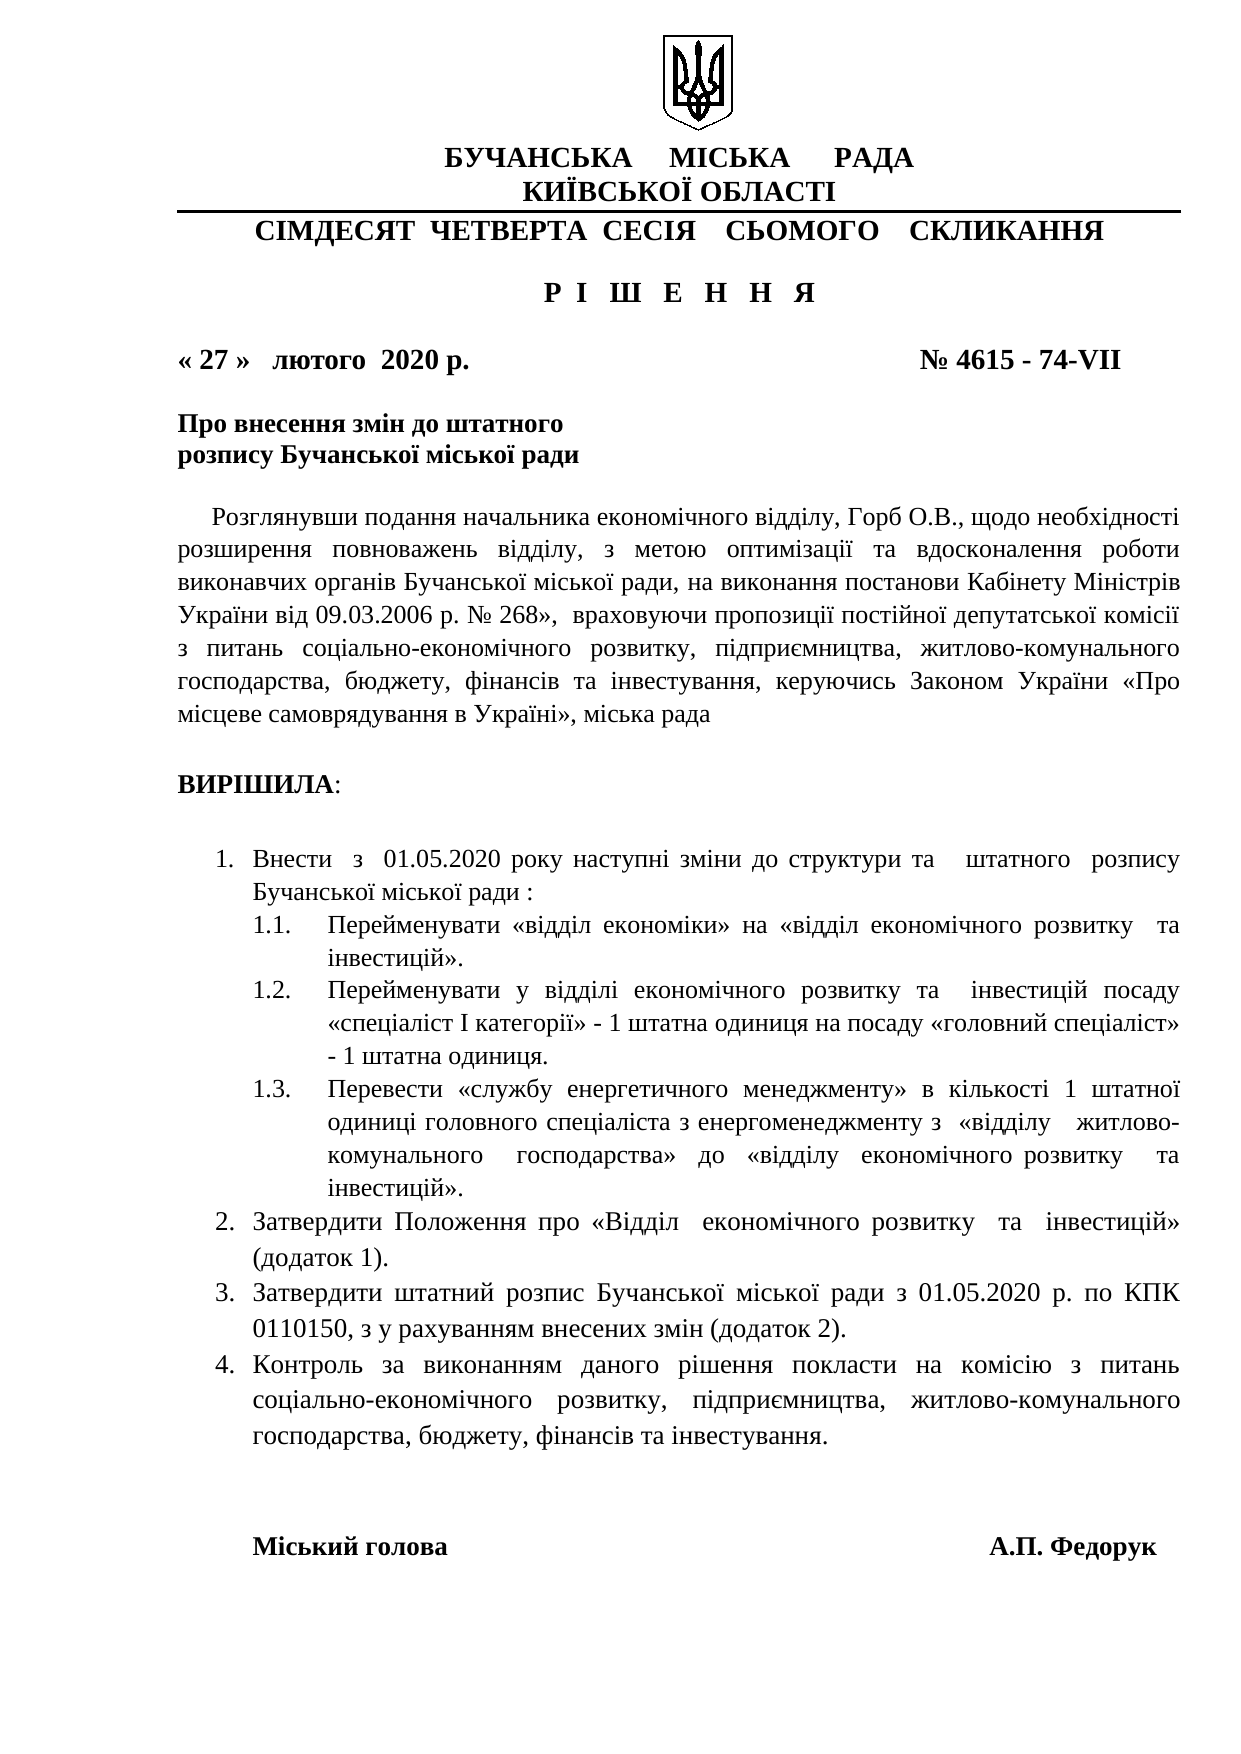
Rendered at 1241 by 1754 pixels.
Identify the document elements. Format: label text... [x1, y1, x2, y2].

list Перейменувати «відділ економіки» на «відділ економічного розвитку та інвестицій». [252, 909, 1181, 972]
list Затвердити штатний розпис Бучанської міської ради з 01.05.2020 р. по КПК 0110150, з у рахуванням внесених змін (додаток 2). [215, 1276, 1181, 1343]
list Перевести «службу енергетичного менеджменту» в кількості 1 штатної одиниці головного спеціаліста з енергоменеджменту з «відділу житлово-комунального господарства» до «відділу економічного розвитку та інвестицій». [252, 1073, 1181, 1202]
subtitle ПРОЄКТ [177, 29, 1181, 141]
list Перейменувати у відділі економічного розвитку та інвестицій посаду «спеціаліст І категорії» - 1 штатна одиниця на посаду «головний спеціаліст» - 1 штатна одиниця. [252, 974, 1181, 1070]
text Розглянувши подання начальника економічного відділу, Горб О.В., щодо необхідності розширення повноважень відділу, з метою оптимізації та вдосконалення роботи виконавчих органів Бучанської міської ради, на виконання постанови Кабінету Міністрів України від 09.03.2006 р. № 268», враховуючи пропозиції постійної депутатської комісії з питань соціально-економічного розвитку, підприємництва, житлово-комунального господарства, бюджету, фінансів та інвестування, керуючись Законом України «Про місцеве самоврядування в Україні», міська рада [177, 501, 1181, 728]
list Внести з 01.05.2020 року наступні зміни до структури та штатного розпису Бучанської міської ради : [215, 843, 1181, 906]
text Міський голова А.П. Федорук [252, 1530, 1181, 1561]
text ВИРІШИЛА: [177, 768, 1181, 799]
text Про внесення змін до штатного [177, 407, 1181, 438]
text « 27 » лютого 2020 р. № 4615 - 74-VІІ [177, 342, 1181, 376]
list Затвердити Положення про «Відділ економічного розвитку та інвестицій» (додаток 1). [215, 1205, 1181, 1272]
text КИЇВСЬКОЇ ОБЛАСТІ [177, 174, 1181, 210]
text СІМДЕСЯТ ЧЕТВЕРТА СЕСІЯ СЬОМОГО СКЛИКАННЯ [177, 213, 1181, 246]
text Р І Ш Е Н Н Я [177, 275, 1181, 309]
list Контроль за виконанням даного рішення покласти на комісію з питань соціально-економічного розвитку, підприємництва, житлово-комунального господарства, бюджету, фінансів та інвестування. [215, 1348, 1181, 1451]
text розпису Бучанської міської ради [177, 438, 1181, 469]
text БУЧАНСЬКА МІСЬКА РАДА [177, 141, 1181, 174]
